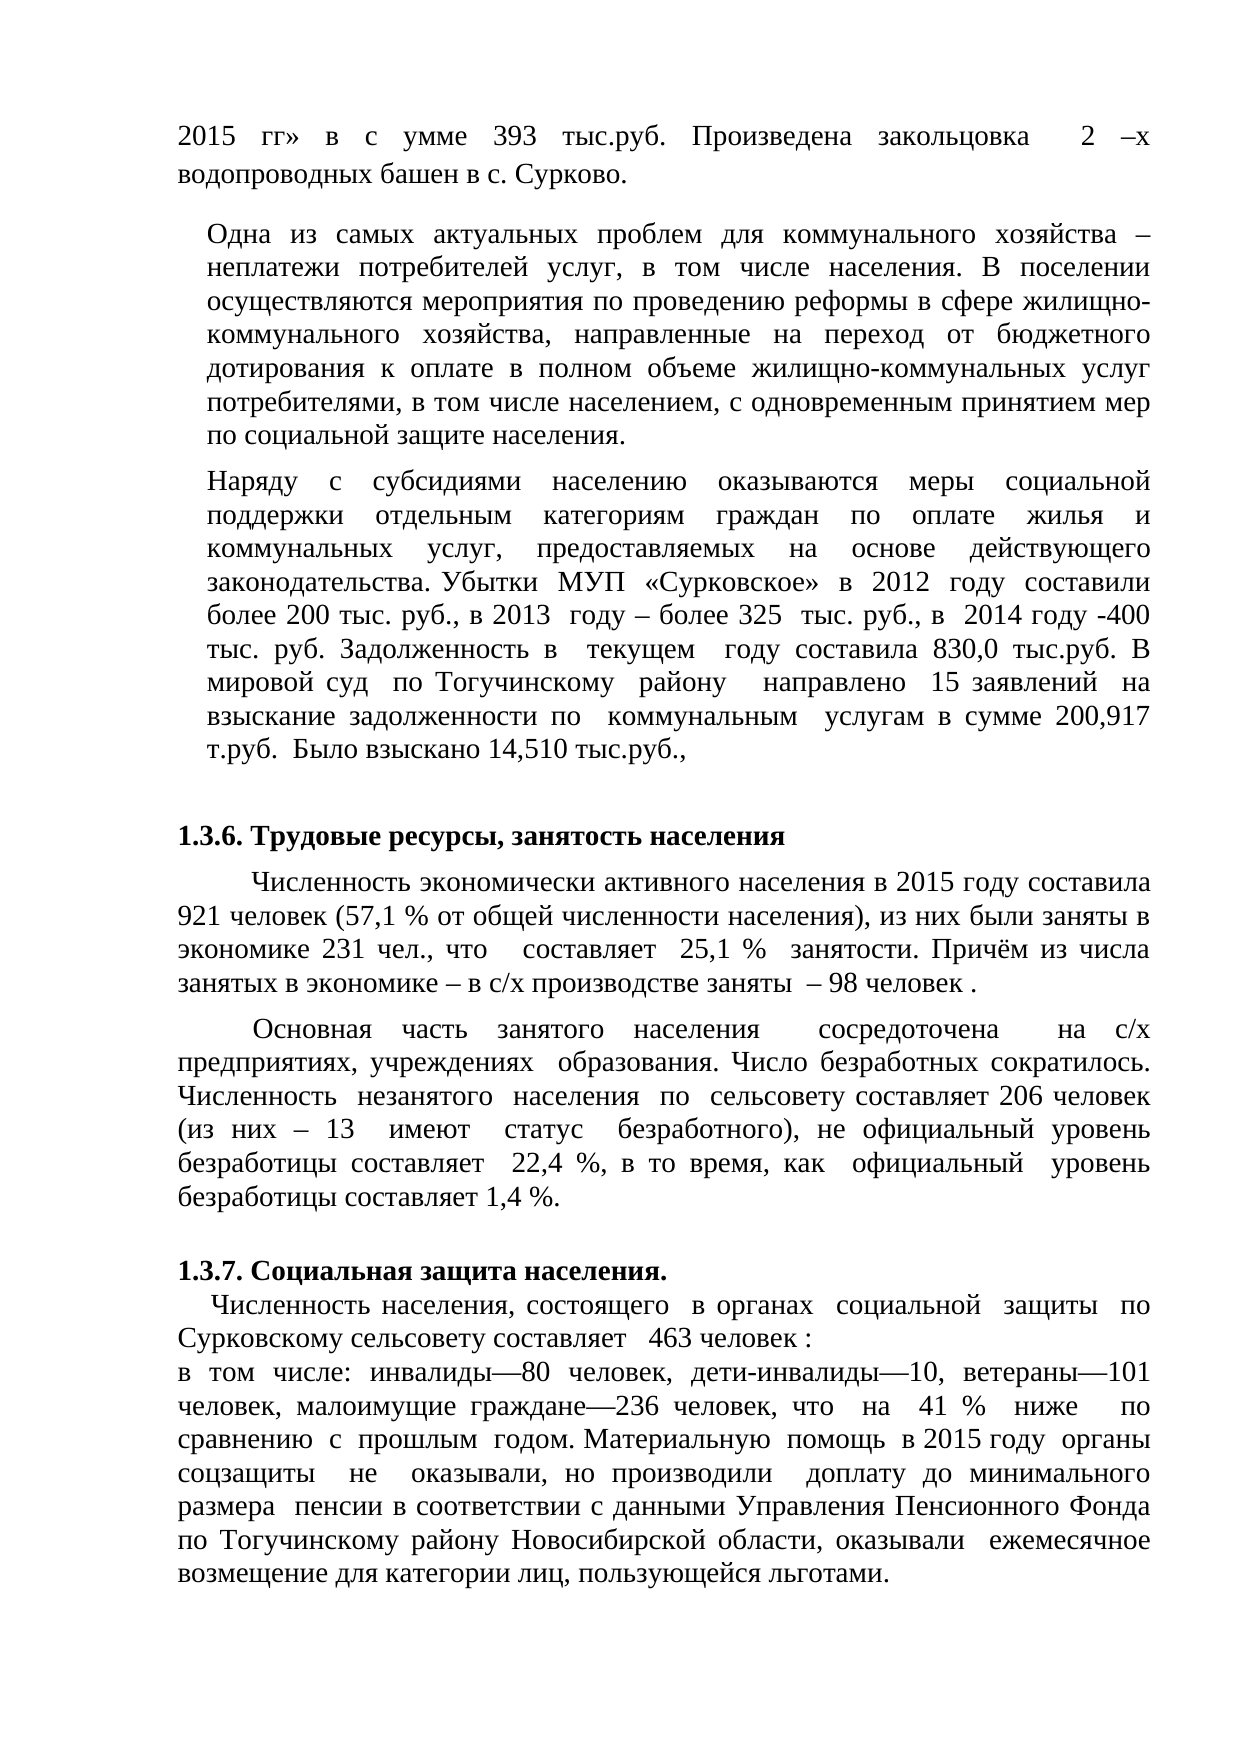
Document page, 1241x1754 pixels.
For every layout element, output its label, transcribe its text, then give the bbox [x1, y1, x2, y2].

text Численность населения, состоящего в органах социальной защиты по Сурковскому сельсовету составляет 463 человек : [177, 1287, 1152, 1354]
text Численность экономически активного населения в 2015 году составила 921 человек (57,1 % от общей численности населения), из них были заняты в экономике 231 чел., что составляет 25,1 % занятости. Причём из числа занятых в экономике – в с/х производстве заняты – 98 человек . [177, 864, 1152, 998]
text Наряду с субсидиями населению оказываются меры социальной поддержки отдельным категориям граждан по оплате жилья и коммунальных услуг, предоставляемых на основе действующего законодательства. Убытки МУП «Сурковское» в 2012 году составили более 200 тыс. руб., в 2013 году – более 325 тыс. руб., в 2014 году -400 тыс. руб. Задолженность в текущем году составила 830,0 тыс.руб. В мировой суд по Тогучинскому району направлено 15 заявлений на взыскание задолженности по коммунальным услугам в сумме 200,917 т.руб. Было взыскано 14,510 тыс.руб., [207, 463, 1152, 765]
text 1.3.6. Трудовые ресурсы, занятость населения [177, 818, 1152, 852]
text Основная часть занятого населения сосредоточена на с/х предприятиях, учреждениях образования. Число безработных сократилось. Численность незанятого населения по сельсовету составляет 206 человек (из них – 13 имеют статус безработного), не официальный уровень безработицы составляет 22,4 %, в то время, как официальный уровень безработицы составляет 1,4 %. [177, 1011, 1152, 1212]
text Одна из самых актуальных проблем для коммунального хозяйства – неплатежи потребителей услуг, в том числе населения. В поселении осуществляются мероприятия по проведению реформы в сфере жилищно-коммунального хозяйства, направленные на переход от бюджетного дотирования к оплате в полном объеме жилищно-коммунальных услуг потребителями, в том числе населением, с одновременным принятием мер по социальной защите населения. [207, 216, 1152, 451]
text 1.3.7. Социальная защита населения. [177, 1253, 1152, 1287]
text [177, 118, 1152, 190]
text в том числе: инвалиды—80 человек, дети-инвалиды—10, ветераны—101 человек, малоимущие граждане—236 человек, что на 41 % ниже по сравнению с прошлым годом. Материальную помощь в 2015 году органы соцзащиты не оказывали, но производили доплату до минимального размера пенсии в соответствии с данными Управления Пенсионного Фонда по Тогучинскому району Новосибирской области, оказывали ежемесячное возмещение для категории лиц, пользующейся льготами. [177, 1354, 1152, 1589]
